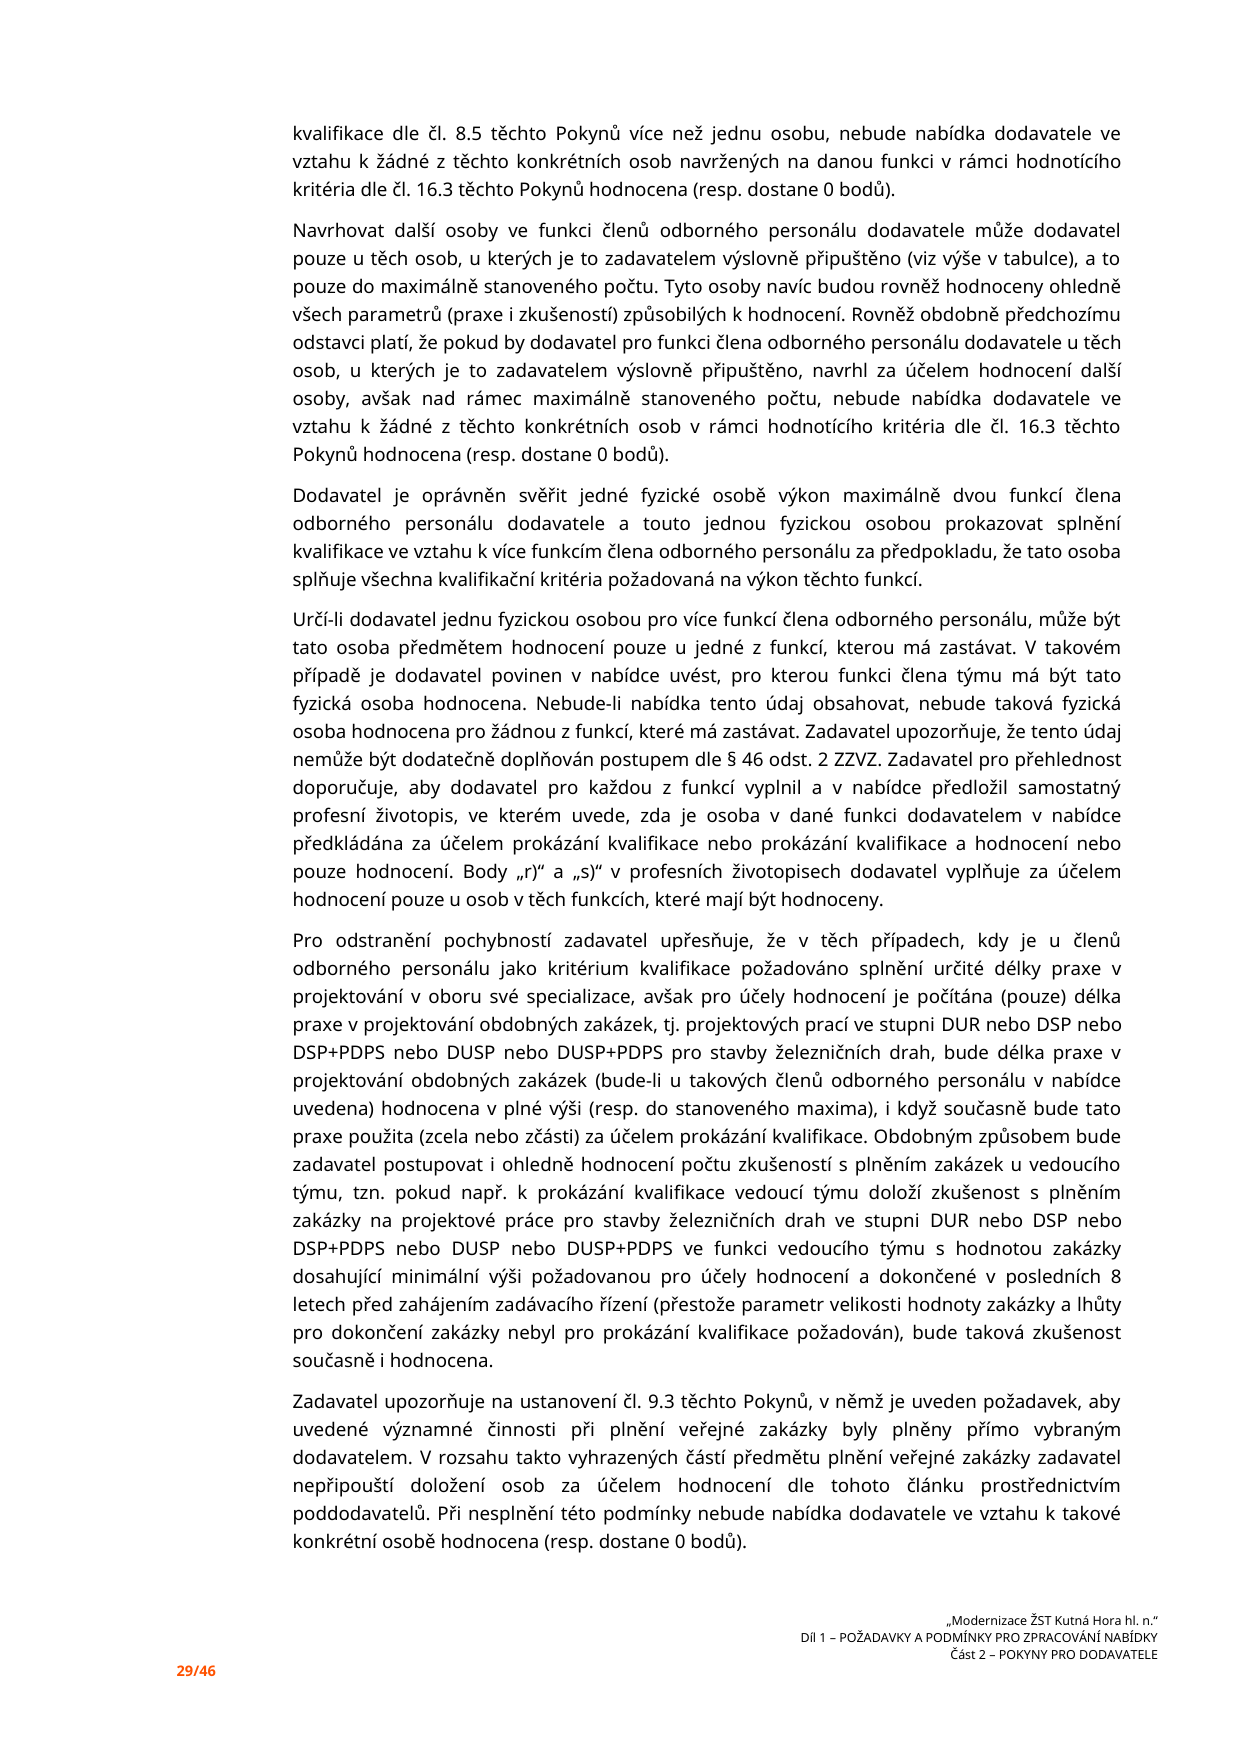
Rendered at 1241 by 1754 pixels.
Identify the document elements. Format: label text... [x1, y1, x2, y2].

list Pro odstranění pochybností zadavatel upřesňuje, že v těch případech, kdy je u členů odborného personálu jako kritérium kvalifikace požadováno splnění určité délky praxe v projektování v oboru své specializace, avšak pro účely hodnocení je počítána (pouze) délka praxe v projektování obdobných zakázek, tj. projektových prací ve stupni DUR nebo DSP nebo DSP+PDPS nebo DUSP nebo DUSP+PDPS pro stavby železničních drah, bude délka praxe v projektování obdobných zakázek (bude-li u takových členů odborného personálu v nabídce uvedena) hodnocena v plné výši (resp. do stanoveného maxima), i když současně bude tato praxe použita (zcela nebo zčásti) za účelem prokázání kvalifikace. Obdobným způsobem bude zadavatel postupovat i ohledně hodnocení počtu zkušeností s plněním zakázek u vedoucího týmu, tzn. pokud např. k prokázání kvalifikace vedoucí týmu doloží zkušenost s plněním zakázky na projektové práce pro stavby železničních drah ve stupni DUR nebo DSP nebo DSP+PDPS nebo DUSP nebo DUSP+PDPS ve funkci vedoucího týmu s hodnotou zakázky dosahující minimální výši požadovanou pro účely hodnocení a dokončené v posledních 8 letech před zahájením zadávacího řízení (přestože parametr velikosti hodnoty zakázky a lhůty pro dokončení zakázky nebyl pro prokázání kvalifikace požadován), bude taková zkušenost současně i hodnocena. [292, 927, 1122, 1373]
list Dodavatel je oprávněn svěřit jedné fyzické osobě výkon maximálně dvou funkcí člena odborného personálu dodavatele a touto jednou fyzickou osobou prokazovat splnění kvalifikace ve vztahu k více funkcím člena odborného personálu za předpokladu, že tato osoba splňuje všechna kvalifikační kritéria požadovaná na výkon těchto funkcí. [292, 482, 1122, 591]
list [292, 121, 1122, 202]
list Zadavatel upozorňuje na ustanovení čl. 9.3 těchto Pokynů, v němž je uveden požadavek, aby uvedené významné činnosti při plnění veřejné zakázky byly plněny přímo vybraným dodavatelem. V rozsahu takto vyhrazených částí předmětu plnění veřejné zakázky zadavatel nepřipouští doložení osob za účelem hodnocení dle tohoto článku prostřednictvím poddodavatelů. Při nesplnění této podmínky nebude nabídka dodavatele ve vztahu k takové konkrétní osobě hodnocena (resp. dostane 0 bodů). [292, 1388, 1122, 1554]
list Navrhovat další osoby ve funkci členů odborného personálu dodavatele může dodavatel pouze u těch osob, u kterých je to zadavatelem výslovně připuštěno (viz výše v tabulce), a to pouze do maximálně stanoveného počtu. Tyto osoby navíc budou rovněž hodnoceny ohledně všech parametrů (praxe i zkušeností) způsobilých k hodnocení. Rovněž obdobně předchozímu odstavci platí, že pokud by dodavatel pro funkci člena odborného personálu dodavatele u těch osob, u kterých je to zadavatelem výslovně připuštěno, navrhl za účelem hodnocení další osoby, avšak nad rámec maximálně stanoveného počtu, nebude nabídka dodavatele ve vztahu k žádné z těchto konkrétních osob v rámci hodnotícího kritéria dle čl. 16.3 těchto Pokynů hodnocena (resp. dostane 0 bodů). [292, 217, 1122, 467]
list Určí-li dodavatel jednu fyzickou osobou pro více funkcí člena odborného personálu, může být tato osoba předmětem hodnocení pouze u jedné z funkcí, kterou má zastávat. V takovém případě je dodavatel povinen v nabídce uvést, pro kterou funkci člena týmu má být tato fyzická osoba hodnocena. Nebude-li nabídka tento údaj obsahovat, nebude taková fyzická osoba hodnocena pro žádnou z funkcí, které má zastávat. Zadavatel upozorňuje, že tento údaj nemůže být dodatečně doplňován postupem dle § 46 odst. 2 ZZVZ. Zadavatel pro přehlednost doporučuje, aby dodavatel pro každou z funkcí vyplnil a v nabídce předložil samostatný profesní životopis, ve kterém uvede, zda je osoba v dané funkci dodavatelem v nabídce předkládána za účelem prokázání kvalifikace nebo prokázání kvalifikace a hodnocení nebo pouze hodnocení. Body „r)“ a „s)“ v profesních životopisech dodavatel vyplňuje za účelem hodnocení pouze u osob v těch funkcích, které mají být hodnoceny. [292, 606, 1122, 912]
